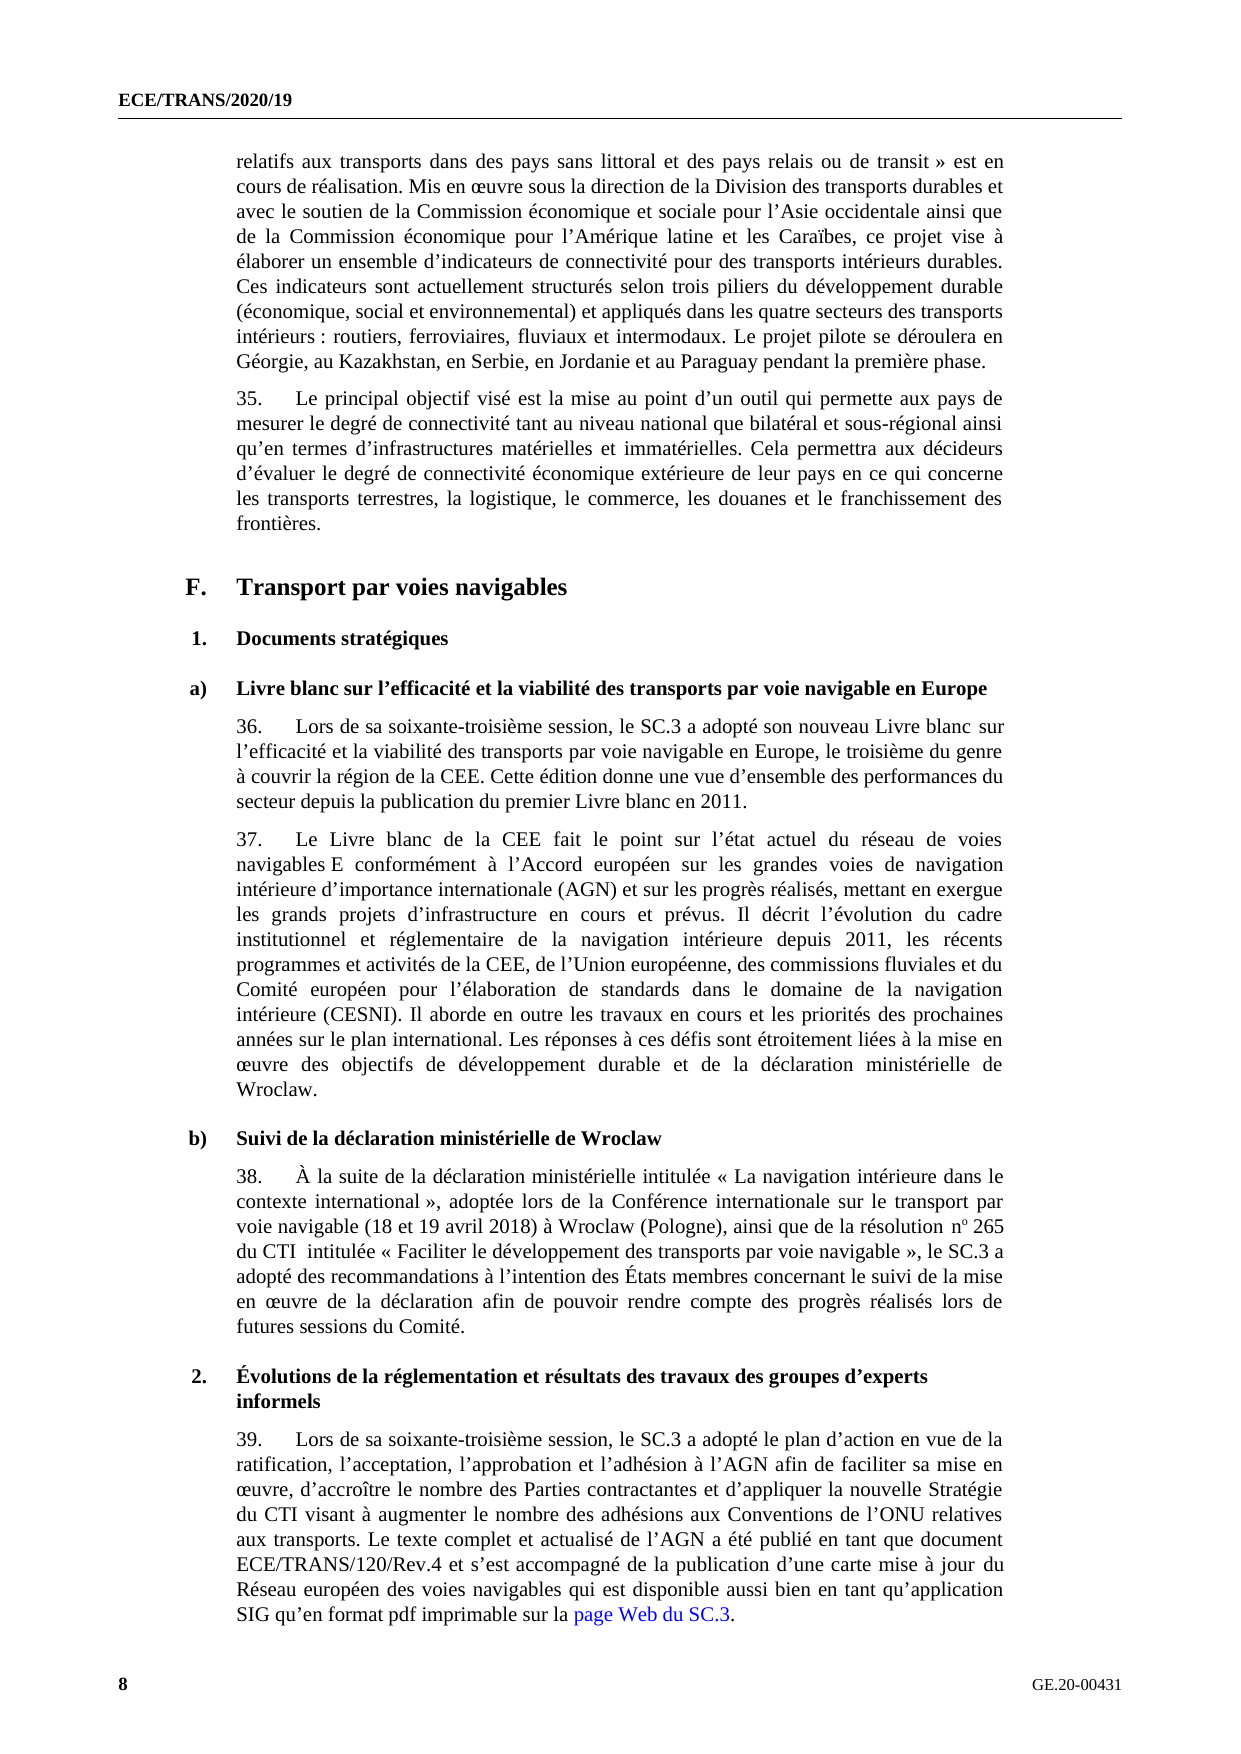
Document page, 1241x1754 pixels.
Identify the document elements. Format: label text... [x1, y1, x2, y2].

text b) Suivi de la déclaration ministérielle de Wroclaw [118, 1126, 1004, 1151]
text a) Livre blanc sur l’efficacité et la viabilité des transports par voie navigable en Europe [118, 676, 1004, 701]
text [236, 148, 1004, 373]
text 36. Lors de sa soixante-troisième session, le SC.3 a adopté son nouveau Livre blanc sur l’efficacité et la viabilité des transports par voie navigable en Europe, le troisième du genre à couvrir la région de la CEE. Cette édition donne une vue d’ensemble des performances du secteur depuis la publication du premier Livre blanc en 2011. [236, 713, 1004, 813]
text 39. Lors de sa soixante-troisième session, le SC.3 a adopté le plan d’action en vue de la ratification, l’acceptation, l’approbation et l’adhésion à l’AGN afin de faciliter sa mise en œuvre, d’accroître le nombre des Parties contractantes et d’appliquer la nouvelle Stratégie du CTI visant à augmenter le nombre des adhésions aux Conventions de l’ONU relatives aux transports. Le texte complet et actualisé de l’AGN a été publié en tant que document ECE/TRANS/120/Rev.4 et s’est accompagné de la publication d’une carte mise à jour du Réseau européen des voies navigables qui est disponible aussi bien en tant qu’application SIG qu’en format pdf imprimable sur la page Web du SC.3. [236, 1426, 1004, 1626]
text 37. Le Livre blanc de la CEE fait le point sur l’état actuel du réseau de voies navigables E conformément à l’Accord européen sur les grandes voies de navigation intérieure d’importance internationale (AGN) et sur les progrès réalisés, mettant en exergue les grands projets d’infrastructure en cours et prévus. Il décrit l’évolution du cadre institutionnel et réglementaire de la navigation intérieure depuis 2011, les récents programmes et activités de la CEE, de l’Union européenne, des commissions fluviales et du Comité européen pour l’élaboration de standards dans le domaine de la navigation intérieure (CESNI). Il aborde en outre les travaux en cours et les priorités des prochaines années sur le plan international. Les réponses à ces défis sont étroitement liées à la mise en œuvre des objectifs de développement durable et de la déclaration ministérielle de Wroclaw. [236, 826, 1004, 1101]
text 38. À la suite de la déclaration ministérielle intitulée « La navigation intérieure dans le contexte international », adoptée lors de la Conférence internationale sur le transport par voie navigable (18 et 19 avril 2018) à Wroclaw (Pologne), ainsi que de la résolution no 265 du CTI intitulée « Faciliter le développement des transports par voie navigable », le SC.3 a adopté des recommandations à l’intention des États membres concernant le suivi de la mise en œuvre de la déclaration afin de pouvoir rendre compte des progrès réalisés lors de futures sessions du Comité. [236, 1163, 1004, 1338]
text 1. Documents stratégiques [118, 626, 1004, 651]
text F. Transport par voies navigables [118, 573, 1004, 601]
text 2. Évolutions de la réglementation et résultats des travaux des groupes d’experts informels [118, 1363, 1004, 1413]
text 35. Le principal objectif visé est la mise au point d’un outil qui permette aux pays de mesurer le degré de connectivité tant au niveau national que bilatéral et sous-régional ainsi qu’en termes d’infrastructures matérielles et immatérielles. Cela permettra aux décideurs d’évaluer le degré de connectivité économique extérieure de leur pays en ce qui concerne les transports terrestres, la logistique, le commerce, les douanes et le franchissement des frontières. [236, 385, 1004, 535]
